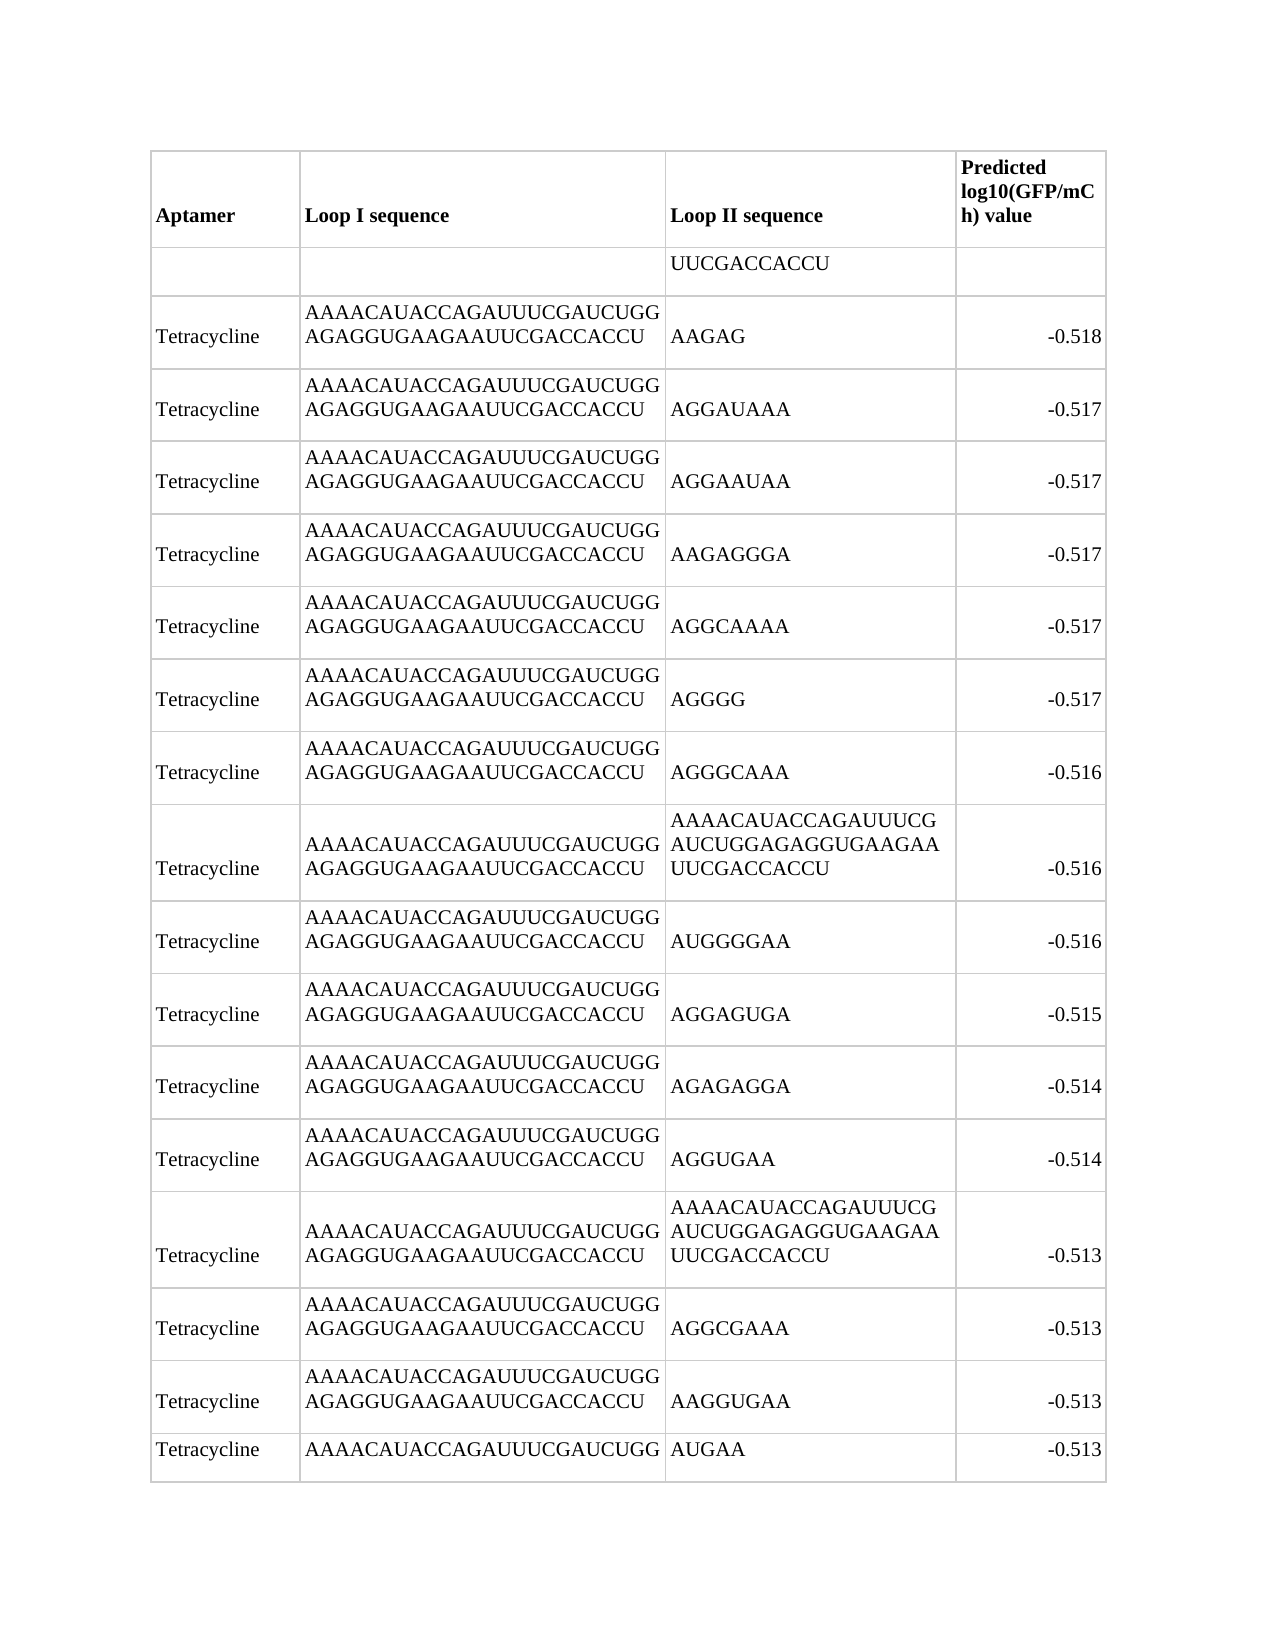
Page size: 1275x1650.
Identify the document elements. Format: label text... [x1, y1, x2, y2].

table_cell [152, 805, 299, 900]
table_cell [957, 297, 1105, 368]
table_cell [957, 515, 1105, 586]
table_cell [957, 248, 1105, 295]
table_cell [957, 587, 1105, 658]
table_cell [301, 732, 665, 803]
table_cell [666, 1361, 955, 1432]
table_header Loop II sequence [666, 152, 955, 247]
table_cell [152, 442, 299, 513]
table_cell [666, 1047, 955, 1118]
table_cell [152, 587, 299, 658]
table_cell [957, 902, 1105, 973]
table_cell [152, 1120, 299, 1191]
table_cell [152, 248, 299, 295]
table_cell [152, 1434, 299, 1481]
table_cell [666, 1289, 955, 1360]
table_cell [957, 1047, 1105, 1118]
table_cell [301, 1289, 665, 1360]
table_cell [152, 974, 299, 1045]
table_header Aptamer [152, 152, 299, 247]
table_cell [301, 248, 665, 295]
table_header Predicted log10(GFP/mCh) value [957, 152, 1105, 247]
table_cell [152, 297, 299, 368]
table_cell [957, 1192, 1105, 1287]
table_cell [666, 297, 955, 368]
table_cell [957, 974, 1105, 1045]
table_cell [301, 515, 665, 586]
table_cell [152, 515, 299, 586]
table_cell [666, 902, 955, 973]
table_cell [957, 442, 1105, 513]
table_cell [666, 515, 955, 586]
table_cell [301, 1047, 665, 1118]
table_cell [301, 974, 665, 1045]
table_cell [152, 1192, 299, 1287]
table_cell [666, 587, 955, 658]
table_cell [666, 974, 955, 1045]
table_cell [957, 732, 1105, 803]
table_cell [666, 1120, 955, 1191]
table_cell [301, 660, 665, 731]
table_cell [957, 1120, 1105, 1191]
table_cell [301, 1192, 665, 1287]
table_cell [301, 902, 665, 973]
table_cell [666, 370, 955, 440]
table_header Loop I sequence [301, 152, 665, 247]
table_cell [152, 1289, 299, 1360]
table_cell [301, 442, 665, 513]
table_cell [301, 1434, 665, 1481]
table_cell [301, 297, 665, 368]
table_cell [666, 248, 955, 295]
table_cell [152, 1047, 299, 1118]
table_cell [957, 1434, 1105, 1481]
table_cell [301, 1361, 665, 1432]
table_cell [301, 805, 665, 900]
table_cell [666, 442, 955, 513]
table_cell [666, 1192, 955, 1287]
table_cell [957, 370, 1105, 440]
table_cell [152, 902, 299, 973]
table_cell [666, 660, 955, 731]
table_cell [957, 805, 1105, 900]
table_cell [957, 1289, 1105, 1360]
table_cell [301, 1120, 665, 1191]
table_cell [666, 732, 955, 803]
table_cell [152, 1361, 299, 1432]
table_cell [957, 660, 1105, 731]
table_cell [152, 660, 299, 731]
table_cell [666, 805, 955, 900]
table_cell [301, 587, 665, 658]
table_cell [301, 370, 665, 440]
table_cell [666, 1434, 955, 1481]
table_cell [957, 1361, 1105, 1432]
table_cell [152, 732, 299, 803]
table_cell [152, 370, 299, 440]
